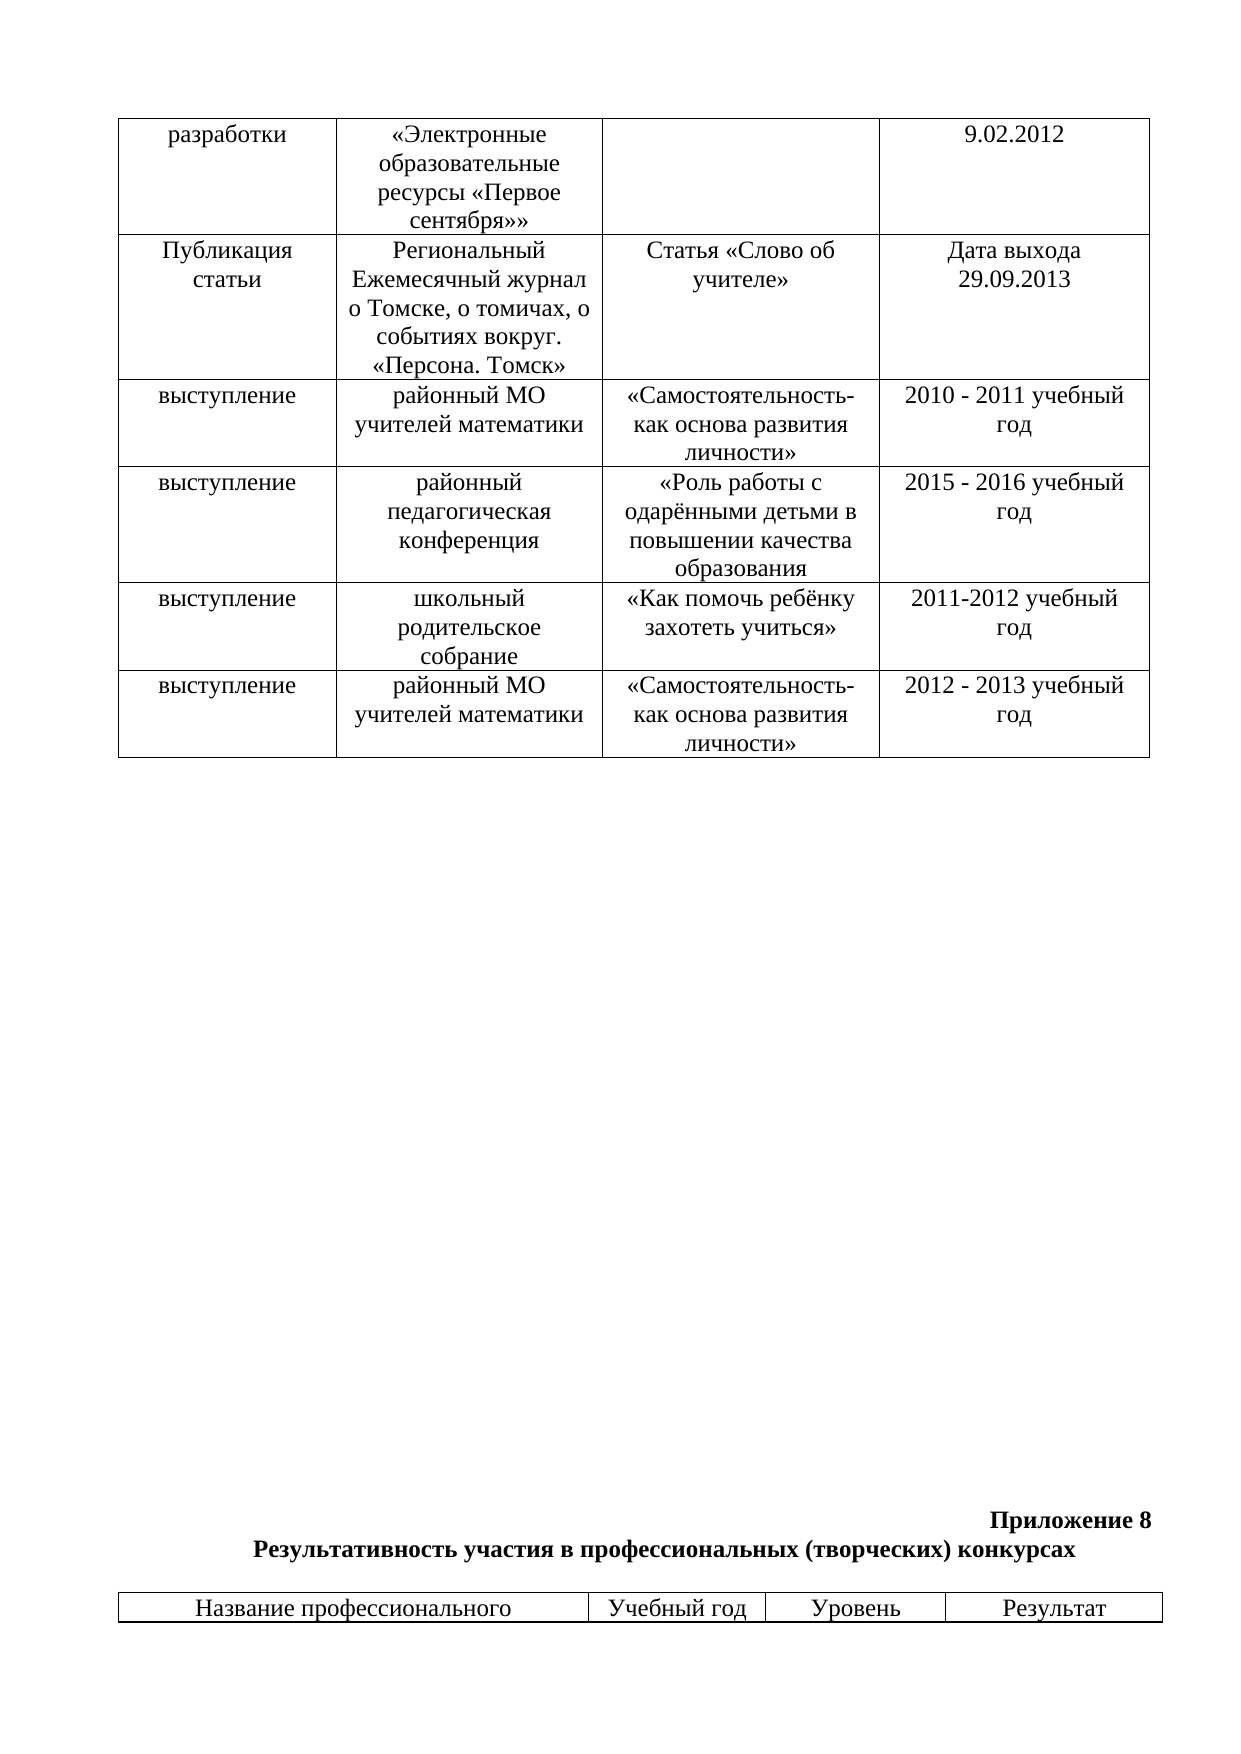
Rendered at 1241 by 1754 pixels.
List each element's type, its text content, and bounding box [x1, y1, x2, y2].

table_cell 2011-2012 учебный год [880, 583, 1149, 669]
table_cell Региональный Ежемесячный журнал о Томске, о томичах, о событиях вокруг. «Персона. Томск» [337, 235, 602, 379]
table_cell 2015 - 2016 учебный год [880, 467, 1149, 582]
table_cell «Самостоятельность-как основа развития личности» [603, 380, 879, 466]
table_cell 2012 - 2013 учебный год [880, 671, 1149, 757]
table_cell выступление [119, 671, 336, 757]
table_cell районный МО учителей математики [337, 380, 602, 466]
table_header Уровень [766, 1593, 945, 1621]
table_cell районный педагогическая конференция [337, 467, 602, 582]
table_header Учебный год [589, 1593, 765, 1621]
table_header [119, 1593, 588, 1621]
table_header Результат [946, 1593, 1162, 1621]
table_cell выступление [119, 583, 336, 669]
table_cell «Самостоятельность-как основа развития личности» [603, 671, 879, 757]
table_cell 2010 - 2011 учебный год [880, 380, 1149, 466]
text Приложение 8 [177, 1505, 1152, 1534]
table_cell Дата выхода 29.09.2013 [880, 235, 1149, 379]
table_cell Публикация статьи [119, 235, 336, 379]
table_cell Статья «Слово об учителе» [603, 235, 879, 379]
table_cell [337, 119, 602, 234]
table_cell районный МО учителей математики [337, 671, 602, 757]
table_cell школьный родительское собрание [337, 583, 602, 669]
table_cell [880, 119, 1149, 234]
table_cell «Роль работы с одарёнными детьми в повышении качества образования [603, 467, 879, 582]
table_cell выступление [119, 467, 336, 582]
text Результативность участия в профессиональных (творческих) конкурсах [177, 1534, 1152, 1563]
table_cell «Как помочь ребёнку захотеть учиться» [603, 583, 879, 669]
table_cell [603, 119, 879, 234]
table_cell выступление [119, 380, 336, 466]
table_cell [119, 119, 336, 234]
